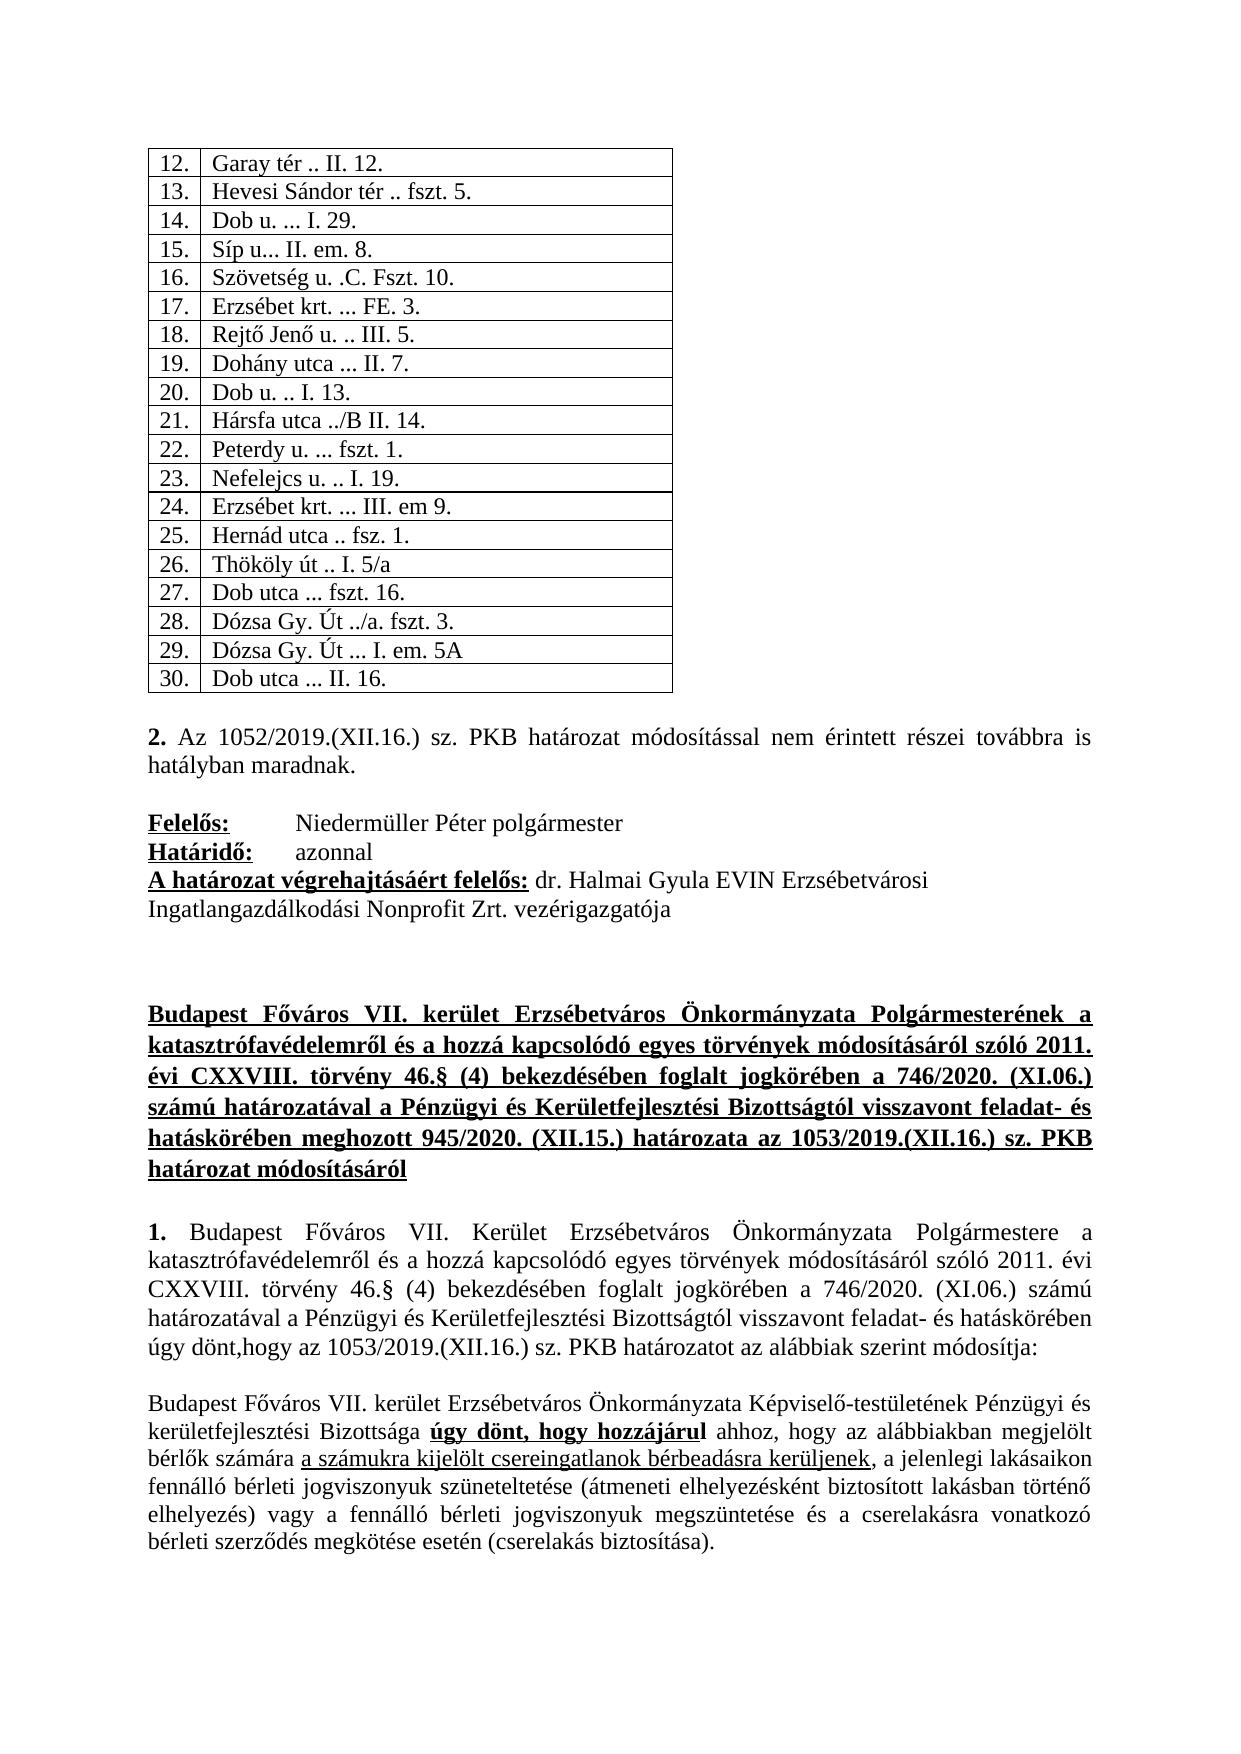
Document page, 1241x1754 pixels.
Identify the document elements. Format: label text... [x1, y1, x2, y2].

table_cell 12. [149, 149, 200, 176]
table_cell Síp u... II. em. 8. [201, 235, 672, 262]
table_cell Dob u. ... I. 29. [201, 206, 672, 233]
table_cell Dob utca ... fszt. 16. [201, 578, 672, 606]
table_cell Hernád utca .. fsz. 1. [201, 521, 672, 549]
table_cell 13. [149, 177, 200, 205]
table_cell Nefelejcs u. .. I. 19. [201, 464, 672, 491]
table_cell Hársfa utca ../B II. 14. [201, 406, 672, 434]
table_cell 22. [149, 435, 200, 463]
text Felelős: Niedermüller Péter polgármester [148, 808, 1093, 837]
table_cell Thököly út .. I. 5/a [201, 550, 672, 577]
table_cell 30. [149, 664, 200, 692]
table_cell 26. [149, 550, 200, 577]
table_cell 16. [149, 263, 200, 291]
text Budapest Főváros VII. kerület Erzsébetváros Önkormányzata Polgármesterének a katasztrófavédelemről és a hozzá kapcsolódó egyes törvények módosításáról szóló 2011. évi CXXVIII. törvény 46.§ (4) bekezdésében foglalt jogkörében a 746/2020. (XI.06.) számú határozatával a Pénzügyi és Kerületfejlesztési Bizottságtól visszavont feladat- és hatáskörében meghozott 945/2020. (XII.15.) határozata az 1053/2019.(XII.16.) sz. PKB határozat módosításáról [148, 1057, 1093, 1086]
text Határidő: azonnal [148, 837, 1093, 865]
text Budapest Főváros VII. kerület Erzsébetváros Önkormányzata Polgármesterének a katasztrófavédelemről és a hozzá kapcsolódó egyes törvények módosításáról szóló 2011. évi CXXVIII. törvény 46.§ (4) bekezdésében foglalt jogkörében a 746/2020. (XI.06.) számú határozatával a Pénzügyi és Kerületfejlesztési Bizottságtól visszavont feladat- és hatáskörében meghozott 945/2020. (XII.15.) határozata az 1053/2019.(XII.16.) sz. PKB határozat módosításáról [148, 1026, 1093, 1055]
table_cell Erzsébet krt. ... FE. 3. [201, 292, 672, 319]
table_cell 23. [149, 464, 200, 491]
table_cell Garay tér .. II. 12. [201, 149, 672, 176]
table_cell 19. [149, 349, 200, 377]
text 1. Budapest Főváros VII. Kerület Erzsébetváros Önkormányzata Polgármestere a katasztrófavédelemről és a hozzá kapcsolódó egyes törvények módosításáról szóló 2011. évi CXXVIII. törvény 46.§ (4) bekezdésében foglalt jogkörében a 746/2020. (XI.06.) számú határozatával a Pénzügyi és Kerületfejlesztési Bizottságtól visszavont feladat- és hatáskörében úgy dönt,hogy az 1053/2019.(XII.16.) sz. PKB határozatot az alábbiak szerint módosítja: [148, 1217, 1093, 1360]
text Budapest Főváros VII. kerület Erzsébetváros Önkormányzata Polgármesterének a katasztrófavédelemről és a hozzá kapcsolódó egyes törvények módosításáról szóló 2011. évi CXXVIII. törvény 46.§ (4) bekezdésében foglalt jogkörében a 746/2020. (XI.06.) számú határozatával a Pénzügyi és Kerületfejlesztési Bizottságtól visszavont feladat- és hatáskörében meghozott 945/2020. (XII.15.) határozata az 1053/2019.(XII.16.) sz. PKB határozat módosításáról [148, 1088, 1093, 1148]
table_cell Peterdy u. ... fszt. 1. [201, 435, 672, 463]
table_cell Dob u. .. I. 13. [201, 378, 672, 405]
table_cell Szövetség u. .C. Fszt. 10. [201, 263, 672, 291]
text A határozat végrehajtásáért felelős: dr. Halmai Gyula EVIN Erzsébetvárosi Ingatlangazdálkodási Nonprofit Zrt. vezérigazgatója [148, 865, 1093, 923]
table_cell 21. [149, 406, 200, 434]
table_cell 29. [149, 636, 200, 663]
table_cell 15. [149, 235, 200, 262]
table_cell Dohány utca ... II. 7. [201, 349, 672, 377]
table_cell 28. [149, 607, 200, 634]
text Budapest Főváros VII. kerület Erzsébetváros Önkormányzata Képviselő-testületének Pénzügyi és kerületfejlesztési Bizottsága úgy dönt, hogy hozzájárul ahhoz, hogy az alábbiakban megjelölt bérlők számára a számukra kijelölt csereingatlanok bérbeadásra kerüljenek, a jelenlegi lakásaikon fennálló bérleti jogviszonyuk szüneteltetése (átmeneti elhelyezésként biztosított lakásban történő elhelyezés) vagy a fennálló bérleti jogviszonyuk megszüntetése és a cserelakásra vonatkozó bérleti szerződés megkötése esetén (cserelakás biztosítása). [148, 1389, 1093, 1555]
text 2. Az 1052/2019.(XII.16.) sz. PKB határozat módosítással nem érintett részei továbbra is hatályban maradnak. [148, 722, 1093, 779]
table_cell Dózsa Gy. Út ... I. em. 5A [201, 636, 672, 663]
text Budapest Főváros VII. kerület Erzsébetváros Önkormányzata Polgármesterének a katasztrófavédelemről és a hozzá kapcsolódó egyes törvények módosításáról szóló 2011. évi CXXVIII. törvény 46.§ (4) bekezdésében foglalt jogkörében a 746/2020. (XI.06.) számú határozatával a Pénzügyi és Kerületfejlesztési Bizottságtól visszavont feladat- és hatáskörében meghozott 945/2020. (XII.15.) határozata az 1053/2019.(XII.16.) sz. PKB határozat módosításáról [148, 1150, 1093, 1183]
table_cell Rejtő Jenő u. .. III. 5. [201, 321, 672, 348]
table_cell Dózsa Gy. Út ../a. fszt. 3. [201, 607, 672, 634]
table_cell 18. [149, 321, 200, 348]
table_cell 25. [149, 521, 200, 549]
table_cell Dob utca ... II. 16. [201, 664, 672, 692]
table_cell 27. [149, 578, 200, 606]
table_cell 24. [149, 493, 200, 520]
table_cell 14. [149, 206, 200, 233]
table_cell 17. [149, 292, 200, 319]
table_cell Erzsébet krt. ... III. em 9. [201, 493, 672, 520]
table_cell 20. [149, 378, 200, 405]
table_cell Hevesi Sándor tér .. fszt. 5. [201, 177, 672, 205]
